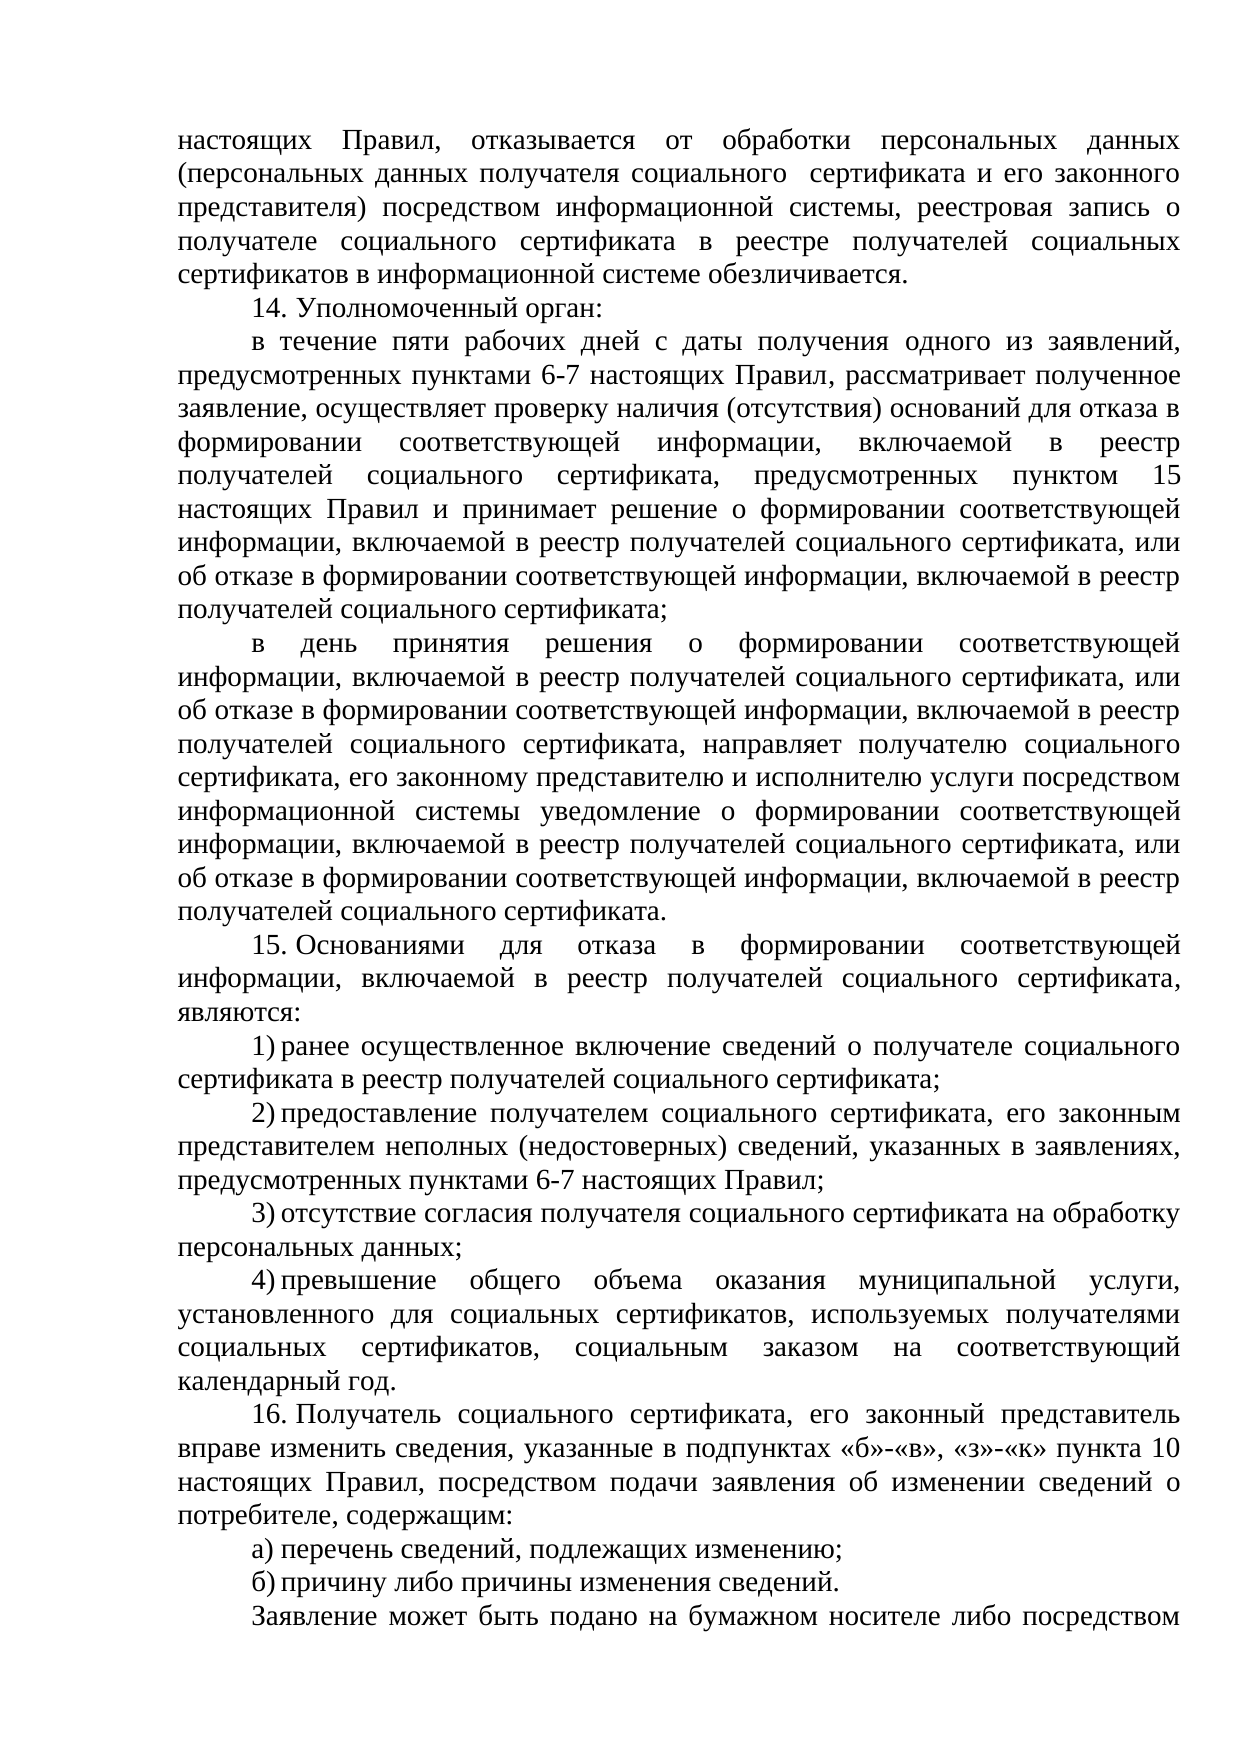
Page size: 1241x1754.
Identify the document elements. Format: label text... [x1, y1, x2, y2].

text в течение пяти рабочих дней с даты получения одного из заявлений, предусмотренных пунктами 6-7 настоящих Правил, рассматривает полученное заявление, осуществляет проверку наличия (отсутствия) оснований для отказа в формировании соответствующей информации, включаемой в реестр получателей социального сертификата, предусмотренных пунктом 15 настоящих Правил и принимает решение о формировании соответствующей информации, включаемой в реестр получателей социального сертификата, или об отказе в формировании соответствующей информации, включаемой в реестр получателей социального сертификата; [177, 323, 1181, 625]
list предоставление получателем социального сертификата, его законным представителем неполных (недостоверных) сведений, указанных в заявлениях, предусмотренных пунктами 6-7 настоящих Правил; [177, 1095, 1181, 1195]
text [177, 1598, 1181, 1631]
list причину либо причины изменения сведений. [177, 1564, 1181, 1598]
list отсутствие согласия получателя социального сертификата на обработку персональных данных; [177, 1195, 1181, 1262]
list Уполномоченный орган: [177, 290, 1181, 323]
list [177, 122, 1181, 290]
list Основаниями для отказа в формировании соответствующей информации, включаемой в реестр получателей социального сертификата, являются: [177, 927, 1181, 1028]
text в день принятия решения о формировании соответствующей информации, включаемой в реестр получателей социального сертификата, или об отказе в формировании соответствующей информации, включаемой в реестр получателей социального сертификата, направляет получателю социального сертификата, его законному представителю и исполнителю услуги посредством информационной системы уведомление о формировании соответствующей информации, включаемой в реестр получателей социального сертификата, или об отказе в формировании соответствующей информации, включаемой в реестр получателей социального сертификата. [177, 625, 1181, 927]
list Получатель социального сертификата, его законный представитель вправе изменить сведения, указанные в подпунктах «б»-«в», «з»-«к» пункта 10 настоящих Правил, посредством подачи заявления об изменении сведений о потребителе, содержащим: [177, 1397, 1181, 1531]
list превышение общего объема оказания муниципальной услуги, установленного для социальных сертификатов, используемых получателями социальных сертификатов, социальным заказом на соответствующий календарный год. [177, 1262, 1181, 1397]
list ранее осуществленное включение сведений о получателе социального сертификата в реестр получателей социального сертификата; [177, 1028, 1181, 1095]
list перечень сведений, подлежащих изменению; [177, 1531, 1181, 1564]
